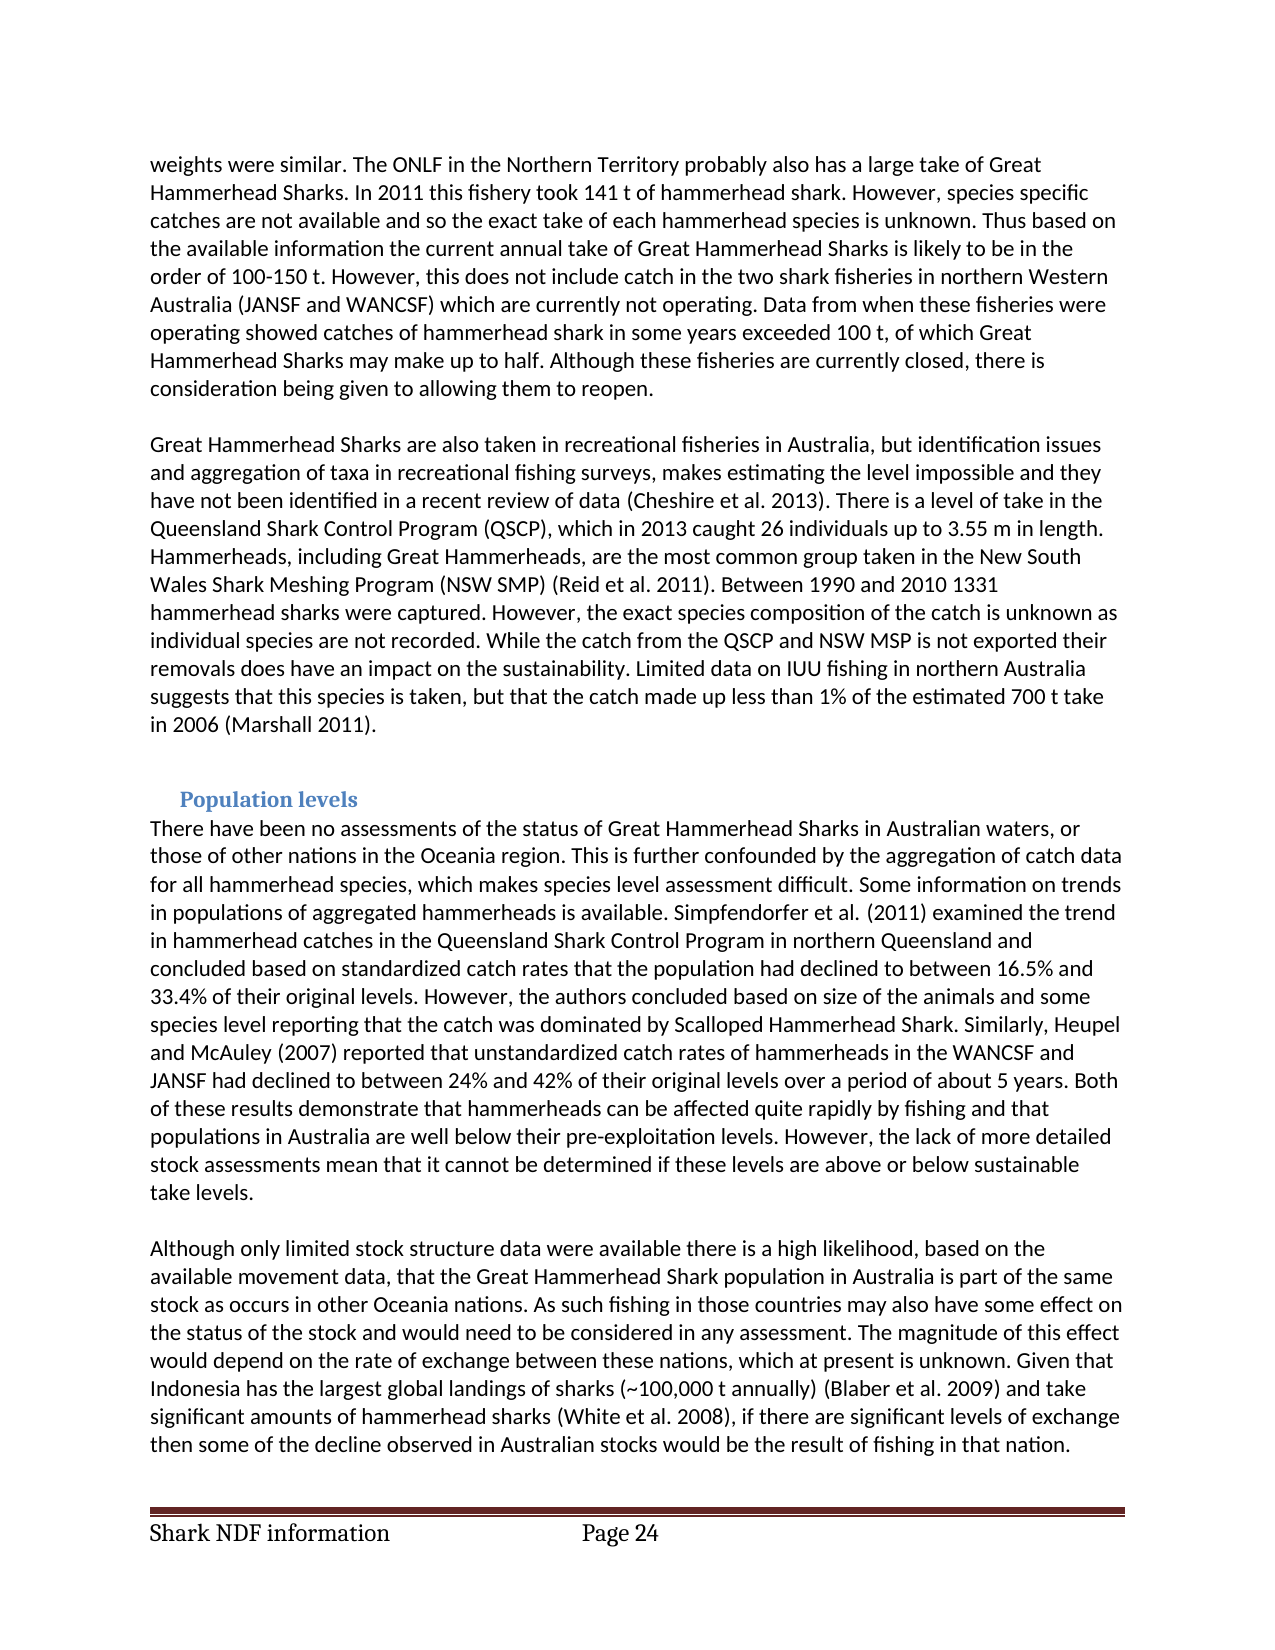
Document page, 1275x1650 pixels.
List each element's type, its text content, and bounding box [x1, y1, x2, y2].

text There have been no assessments of the status of Great Hammerhead Sharks in Australian waters, or those of other nations in the Oceania region. This is further confounded by the aggregation of catch data for all hammerhead species, which makes species level assessment difficult. Some information on trends in populations of aggregated hammerheads is available. Simpfendorfer et al. (2011) examined the trend in hammerhead catches in the Queensland Shark Control Program in northern Queensland and concluded based on standardized catch rates that the population had declined to between 16.5% and 33.4% of their original levels. However, the authors concluded based on size of the animals and some species level reporting that the catch was dominated by Scalloped Hammerhead Shark. Similarly, Heupel and McAuley (2007) reported that unstandardized catch rates of hammerheads in the WANCSF and JANSF had declined to between 24% and 42% of their original levels over a period of about 5 years. Both of these results demonstrate that hammerheads can be affected quite rapidly by fishing and that populations in Australia are well below their pre-exploitation levels. However, the lack of more detailed stock assessments mean that it cannot be determined if these levels are above or below sustainable take levels. [150, 814, 1125, 1206]
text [150, 150, 1125, 402]
subtitle Population levels [179, 787, 1125, 814]
text Although only limited stock structure data were available there is a high likelihood, based on the available movement data, that the Great Hammerhead Shark population in Australia is part of the same stock as occurs in other Oceania nations. As such fishing in those countries may also have some effect on the status of the stock and would need to be considered in any assessment. The magnitude of this effect would depend on the rate of exchange between these nations, which at present is unknown. Given that Indonesia has the largest global landings of sharks (~100,000 t annually) (Blaber et al. 2009) and take significant amounts of hammerhead sharks (White et al. 2008), if there are significant levels of exchange then some of the decline observed in Australian stocks would be the result of fishing in that nation. [150, 1234, 1125, 1458]
text Great Hammerhead Sharks are also taken in recreational fisheries in Australia, but identification issues and aggregation of taxa in recreational fishing surveys, makes estimating the level impossible and they have not been identified in a recent review of data (Cheshire et al. 2013). There is a level of take in the Queensland Shark Control Program (QSCP), which in 2013 caught 26 individuals up to 3.55 m in length. Hammerheads, including Great Hammerheads, are the most common group taken in the New South Wales Shark Meshing Program (NSW SMP) (Reid et al. 2011). Between 1990 and 2010 1331 hammerhead sharks were captured. However, the exact species composition of the catch is unknown as individual species are not recorded. While the catch from the QSCP and NSW MSP is not exported their removals does have an impact on the sustainability. Limited data on IUU fishing in northern Australia suggests that this species is taken, but that the catch made up less than 1% of the estimated 700 t take in 2006 (Marshall 2011). [150, 430, 1125, 738]
